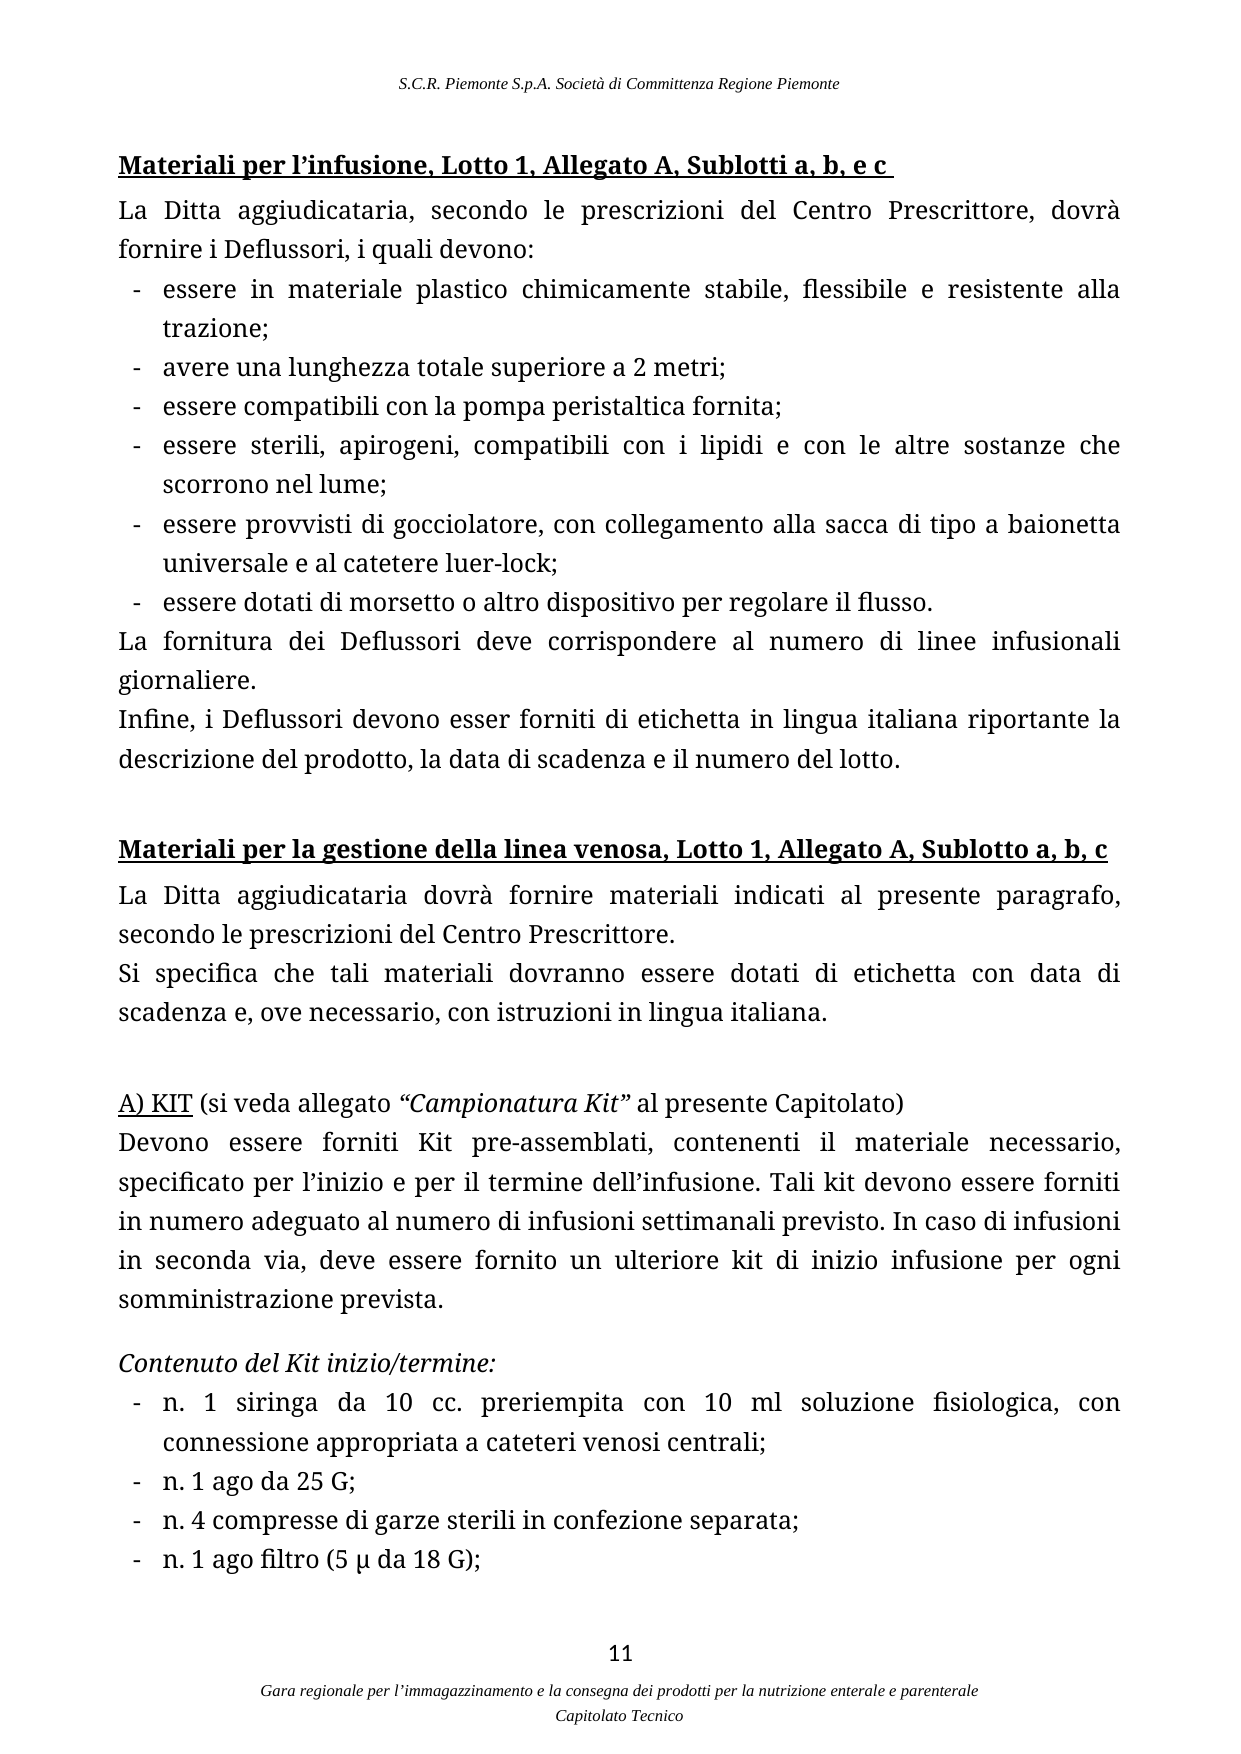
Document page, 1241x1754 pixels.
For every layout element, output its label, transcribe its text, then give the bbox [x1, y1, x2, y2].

text Devono essere forniti Kit pre-assemblati, contenenti il materiale necessario, specificato per l’inizio e per il termine dell’infusione. Tali kit devono essere forniti in numero adeguato al numero di infusioni settimanali previsto. In caso di infusioni in seconda via, deve essere fornito un ulteriore kit di inizio infusione per ogni somministrazione prevista. [118, 1125, 1122, 1316]
list essere in materiale plastico chimicamente stabile, flessibile e resistente alla trazione; [133, 271, 1122, 344]
list n. 1 ago filtro (5 µ da 18 G); [133, 1542, 1122, 1576]
text A) KIT (si veda allegato “Campionatura Kit” al presente Capitolato) [118, 1086, 1122, 1120]
list avere una lunghezza totale superiore a 2 metri; [133, 350, 1122, 384]
text La Ditta aggiudicataria, secondo le prescrizioni del Centro Prescrittore, dovrà fornire i Deflussori, i quali devono: [118, 193, 1122, 266]
subtitle Materiali per la gestione della linea venosa, Lotto 1, Allegato A, Sublotto a, b, c [118, 832, 1122, 866]
list n. 4 compresse di garze sterili in confezione separata; [133, 1503, 1122, 1537]
subtitle Materiali per l’infusione, Lotto 1, Allegato A, Sublotti a, b, e c [118, 148, 1122, 182]
text Si specifica che tali materiali dovranno essere dotati di etichetta con data di scadenza e, ove necessario, con istruzioni in lingua italiana. [118, 956, 1122, 1029]
list n. 1 ago da 25 G; [133, 1463, 1122, 1497]
text La fornitura dei Deflussori deve corrispondere al numero di linee infusionali giornaliere. [118, 624, 1122, 697]
text La Ditta aggiudicataria dovrà fornire materiali indicati al presente paragrafo, secondo le prescrizioni del Centro Prescrittore. [118, 878, 1122, 951]
text Infine, i Deflussori devono esser forniti di etichetta in lingua italiana riportante la descrizione del prodotto, la data di scadenza e il numero del lotto. [118, 702, 1122, 775]
list n. 1 siringa da 10 cc. preriempita con 10 ml soluzione fisiologica, con connessione appropriata a cateteri venosi centrali; [133, 1385, 1122, 1458]
list essere provvisti di gocciolatore, con collegamento alla sacca di tipo a baionetta universale e al catetere luer-lock; [133, 506, 1122, 579]
text Contenuto del Kit inizio/termine: [118, 1346, 1122, 1380]
list essere compatibili con la pompa peristaltica fornita; [133, 389, 1122, 423]
list essere dotati di morsetto o altro dispositivo per regolare il flusso. [133, 585, 1122, 619]
list essere sterili, apirogeni, compatibili con i lipidi e con le altre sostanze che scorrono nel lume; [133, 428, 1122, 501]
